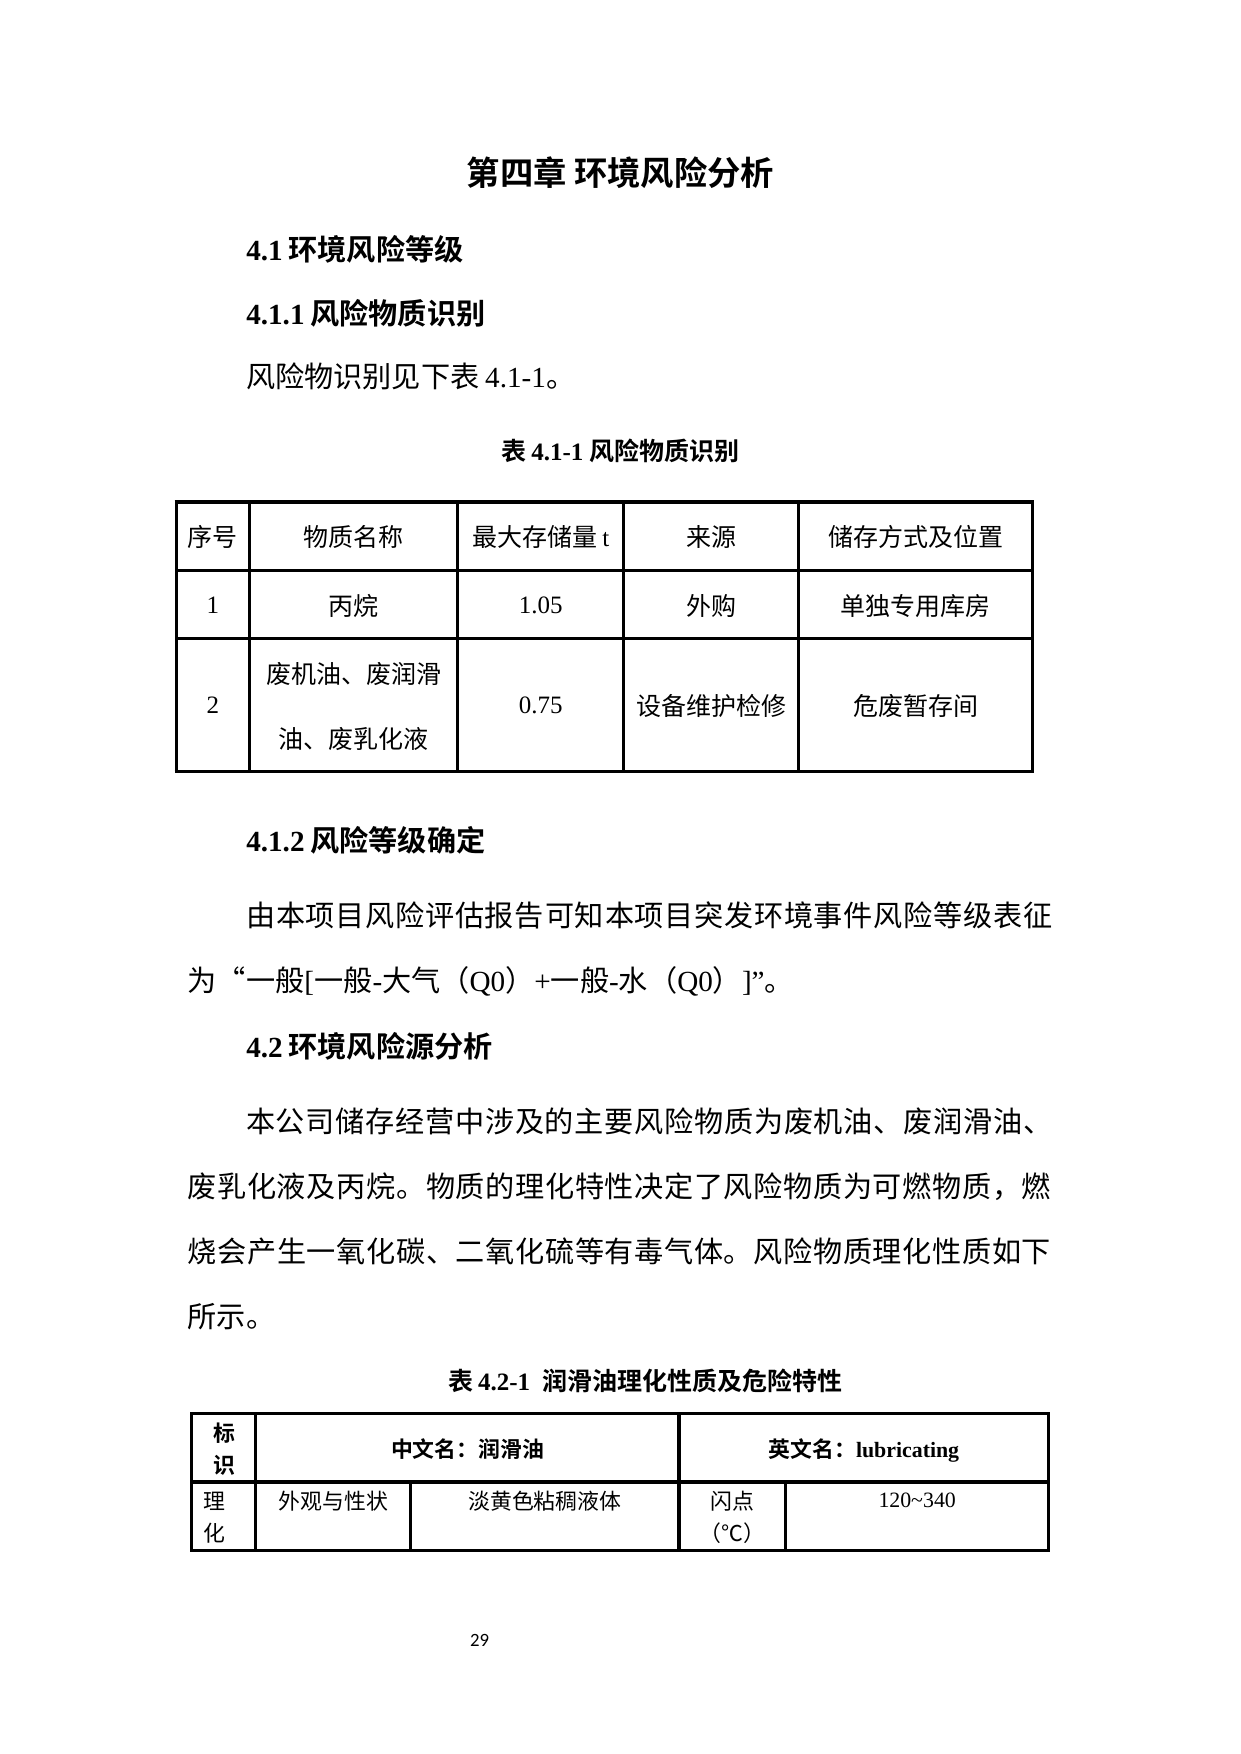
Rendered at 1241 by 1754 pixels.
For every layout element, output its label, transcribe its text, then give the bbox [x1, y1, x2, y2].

table_cell 危废暂存间 [800, 640, 1031, 770]
table_cell 外观与性状 [257, 1484, 409, 1548]
table_cell 0.75 [459, 640, 622, 770]
table_header 中文名：润滑油 [257, 1415, 677, 1480]
text 4.1.1风险物质识别 [187, 290, 1053, 333]
table_header 储存方式及位置 [800, 504, 1031, 568]
table_header 物质名称 [251, 504, 456, 568]
text 第四章 环境风险分析 [187, 138, 1053, 203]
table_cell 闪点（℃） [681, 1484, 784, 1548]
table_header 英文名：lubricating [681, 1415, 1047, 1480]
table_cell 1 [178, 572, 248, 637]
table_header 标识 [193, 1415, 254, 1480]
text 4.2环境风险源分析 [187, 1024, 1053, 1066]
table_cell 理化性质 [193, 1484, 254, 1548]
text 4.1.2风险等级确定 [187, 818, 1053, 860]
table_cell 淡黄色粘稠液体 [412, 1484, 677, 1548]
table_cell 120~340 [787, 1484, 1047, 1548]
table_header 来源 [625, 504, 797, 568]
text 表4.1-1 风险物质识别 [187, 417, 1053, 482]
table_header 序号 [178, 504, 248, 568]
table_cell 2 [178, 640, 248, 770]
table_cell 废机油、废润滑油、废乳化液 [251, 640, 456, 770]
table_cell 设备维护检修 [625, 640, 797, 770]
text 由本项目风险评估报告可知本项目突发环境事件风险等级表征为“一般[一般-大气（Q0）+一般-水（Q0）]”。 [187, 881, 1053, 1011]
table_cell 外购 [625, 572, 797, 637]
text 4.1环境风险等级 [187, 227, 1053, 269]
table_cell 单独专用库房 [800, 572, 1031, 637]
table_cell 1.05 [459, 572, 622, 637]
text 本公司储存经营中涉及的主要风险物质为废机油、废润滑油、废乳化液及丙烷。物质的理化特性决定了风险物质为可燃物质，燃烧会产生一氧化碳、二氧化硫等有毒气体。风险物质理化性质如下所示。 [187, 1087, 1053, 1347]
table_cell 丙烷 [251, 572, 456, 637]
text 风险物识别见下表4.1-1。 [187, 354, 1053, 396]
text 表4.2-1 润滑油理化性质及危险特性 [187, 1347, 1053, 1412]
table_header 最大存储量t [459, 504, 622, 568]
